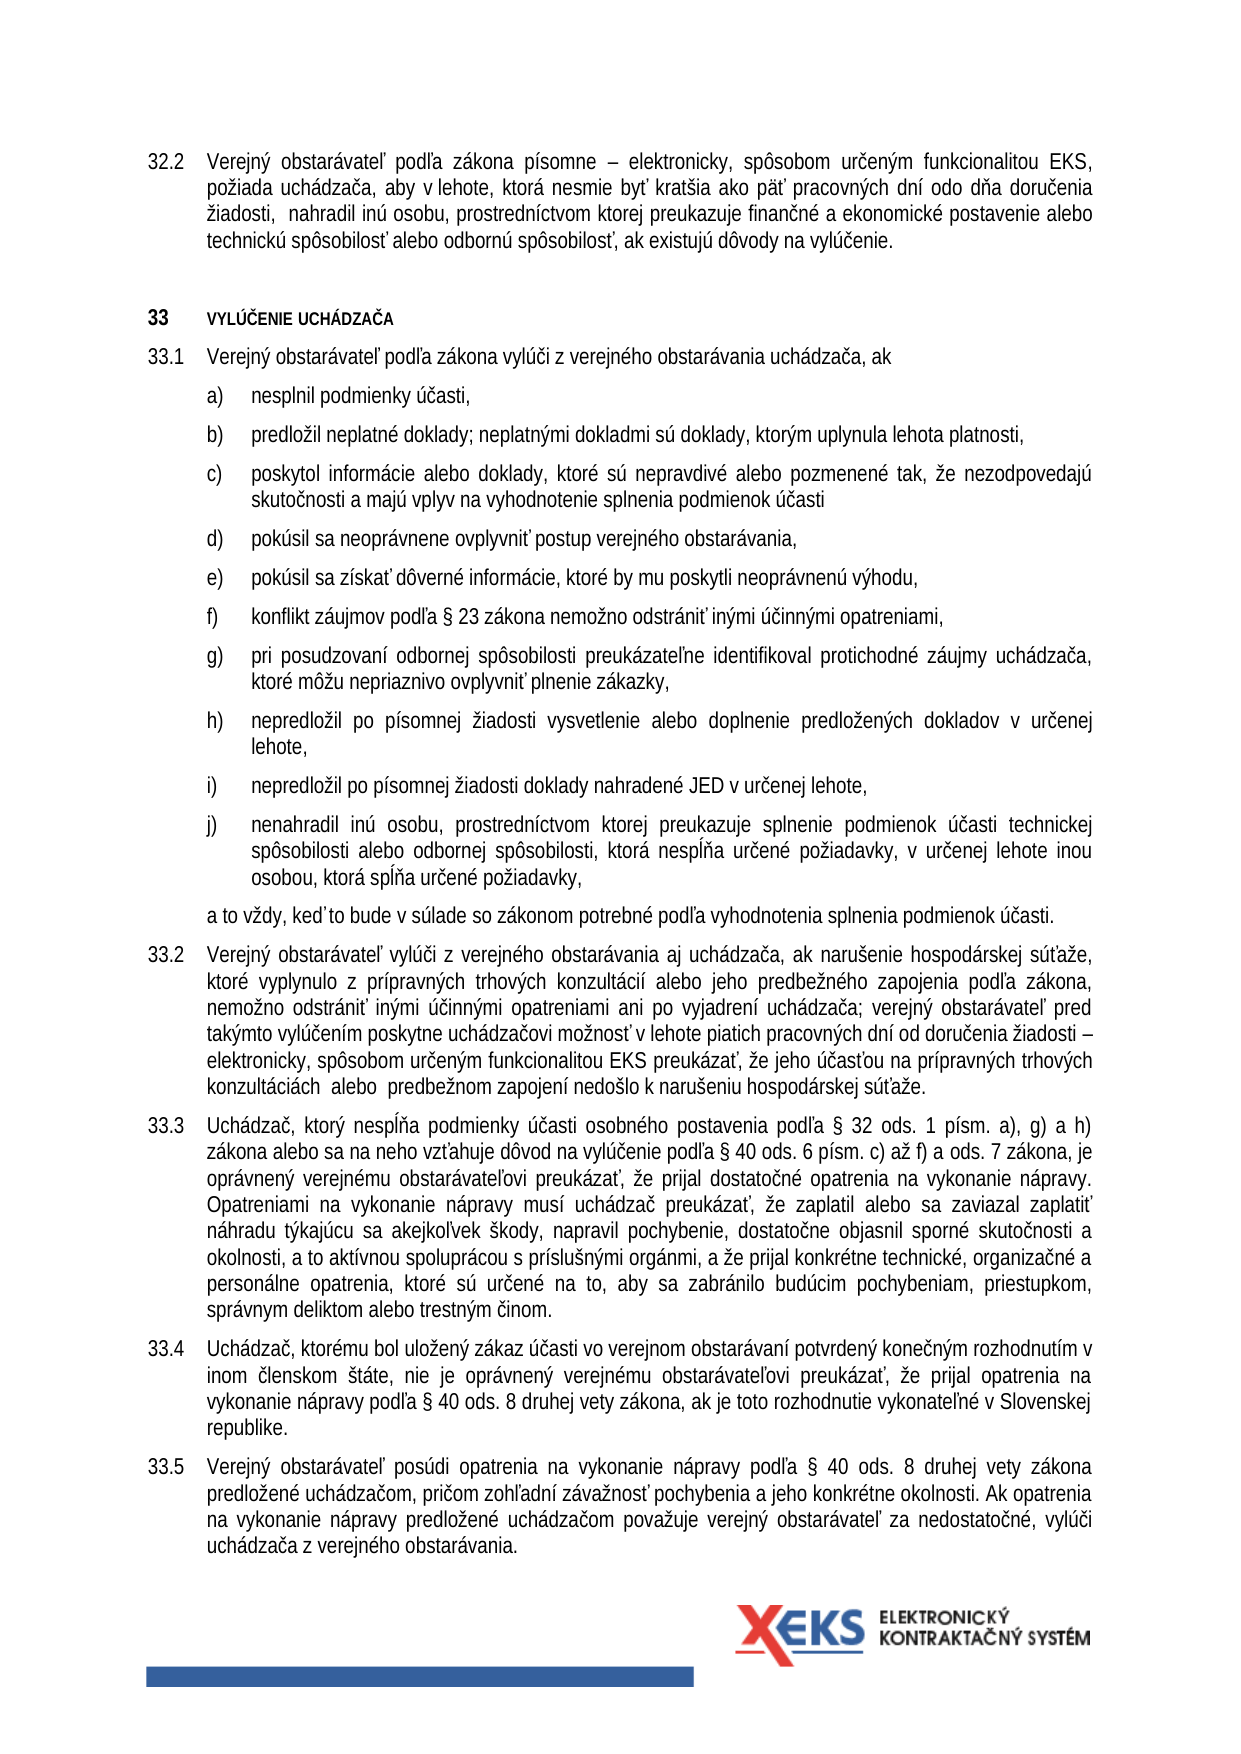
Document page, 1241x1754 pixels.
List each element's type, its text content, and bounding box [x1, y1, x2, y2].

list pri posudzovaní odbornej spôsobilosti preukázateľne identifikoval protichodné záujmy uchádzača, ktoré môžu nepriaznivo ovplyvniť plnenie zákazky, [207, 642, 1093, 694]
list Verejný obstarávateľ vylúči z verejného obstarávania aj uchádzača, ak narušenie hospodárskej súťaže, ktoré vyplynulo z prípravných trhových konzultácií alebo jeho predbežného zapojenia podľa zákona, nemožno odstrániť inými účinnými opatreniami ani po vyjadrení uchádzača; verejný obstarávateľ pred takýmto vylúčením poskytne uchádzačovi možnosť v lehote piatich pracovných dní od doručenia žiadosti – elektronicky, spôsobom určeným funkcionalitou EKS preukázať, že jeho účasťou na prípravných trhových konzultáciách alebo predbežnom zapojení nedošlo k narušeniu hospodárskej súťaže. [148, 941, 1093, 1099]
text a to vždy, keď to bude v súlade so zákonom potrebné podľa vyhodnotenia splnenia podmienok účasti. [207, 902, 1093, 929]
list Uchádzač, ktorému bol uložený zákaz účasti vo verejnom obstarávaní potvrdený konečným rozhodnutím v inom členskom štáte, nie je oprávnený verejnému obstarávateľovi preukázať, že prijal opatrenia na vykonanie nápravy podľa § 40 ods. 8 druhej vety zákona, ak je toto rozhodnutie vykonateľné v Slovenskej republike. [148, 1335, 1093, 1441]
picture [146, 1605, 1090, 1687]
list pokúsil sa získať dôverné informácie, ktoré by mu poskytli neoprávnenú výhodu, [207, 564, 1093, 590]
list nesplnil podmienky účasti, [207, 382, 1093, 408]
list Uchádzač, ktorý nespĺňa podmienky účasti osobného postavenia podľa § 32 ods. 1 písm. a), g) a h) zákona alebo sa na neho vzťahuje dôvod na vylúčenie podľa § 40 ods. 6 písm. c) až f) a ods. 7 zákona, je oprávnený verejnému obstarávateľovi preukázať, že prijal dostatočné opatrenia na vykonanie nápravy. Opatreniami na vykonanie nápravy musí uchádzač preukázať, že zaplatil alebo sa zaviazal zaplatiť náhradu týkajúcu sa akejkoľvek škody, napravil pochybenie, dostatočne objasnil sporné skutočnosti a okolnosti, a to aktívnou spoluprácou s príslušnými orgánmi, a že prijal konkrétne technické, organizačné a personálne opatrenia, ktoré sú určené na to, aby sa zabránilo budúcim pochybeniam, priestupkom, správnym deliktom alebo trestným činom. [148, 1112, 1093, 1323]
list Verejný obstarávateľ podľa zákona písomne – elektronicky, spôsobom určeným funkcionalitou EKS, požiada uchádzača, aby v lehote, ktorá nesmie byť kratšia ako päť pracovných dní odo dňa doručenia žiadosti, nahradil inú osobu, prostredníctvom ktorej preukazuje finančné a ekonomické postavenie alebo technickú spôsobilosť alebo odbornú spôsobilosť, ak existujú dôvody na vylúčenie. [148, 148, 1093, 253]
list pokúsil sa neoprávnene ovplyvniť postup verejného obstarávania, [207, 525, 1093, 551]
list nenahradil inú osobu, prostredníctvom ktorej preukazuje splnenie podmienok účasti technickej spôsobilosti alebo odbornej spôsobilosti, ktorá nespĺňa určené požiadavky, v určenej lehote inou osobou, ktorá spĺňa určené požiadavky, [207, 811, 1093, 890]
list nepredložil po písomnej žiadosti doklady nahradené JED v určenej lehote, [207, 772, 1093, 798]
list poskytol informácie alebo doklady, ktoré sú nepravdivé alebo pozmenené tak, že nezodpovedajú skutočnosti a majú vplyv na vyhodnotenie splnenia podmienok účasti [207, 460, 1093, 512]
list konflikt záujmov podľa § 23 zákona nemožno odstrániť inými účinnými opatreniami, [207, 603, 1093, 629]
list predložil neplatné doklady; neplatnými dokladmi sú doklady, ktorým uplynula lehota platnosti, [207, 421, 1093, 447]
list Verejný obstarávateľ posúdi opatrenia na vykonanie nápravy podľa § 40 ods. 8 druhej vety zákona predložené uchádzačom, pričom zohľadní závažnosť pochybenia a jeho konkrétne okolnosti. Ak opatrenia na vykonanie nápravy predložené uchádzačom považuje verejný obstarávateľ za nedostatočné, vylúči uchádzača z verejného obstarávania. [148, 1453, 1093, 1558]
list Verejný obstarávateľ podľa zákona vylúči z verejného obstarávania uchádzača, ak [148, 343, 1093, 369]
list vylúčenie uchádzača [148, 304, 1093, 331]
list nepredložil po písomnej žiadosti vysvetlenie alebo doplnenie predložených dokladov v určenej lehote, [207, 707, 1093, 759]
